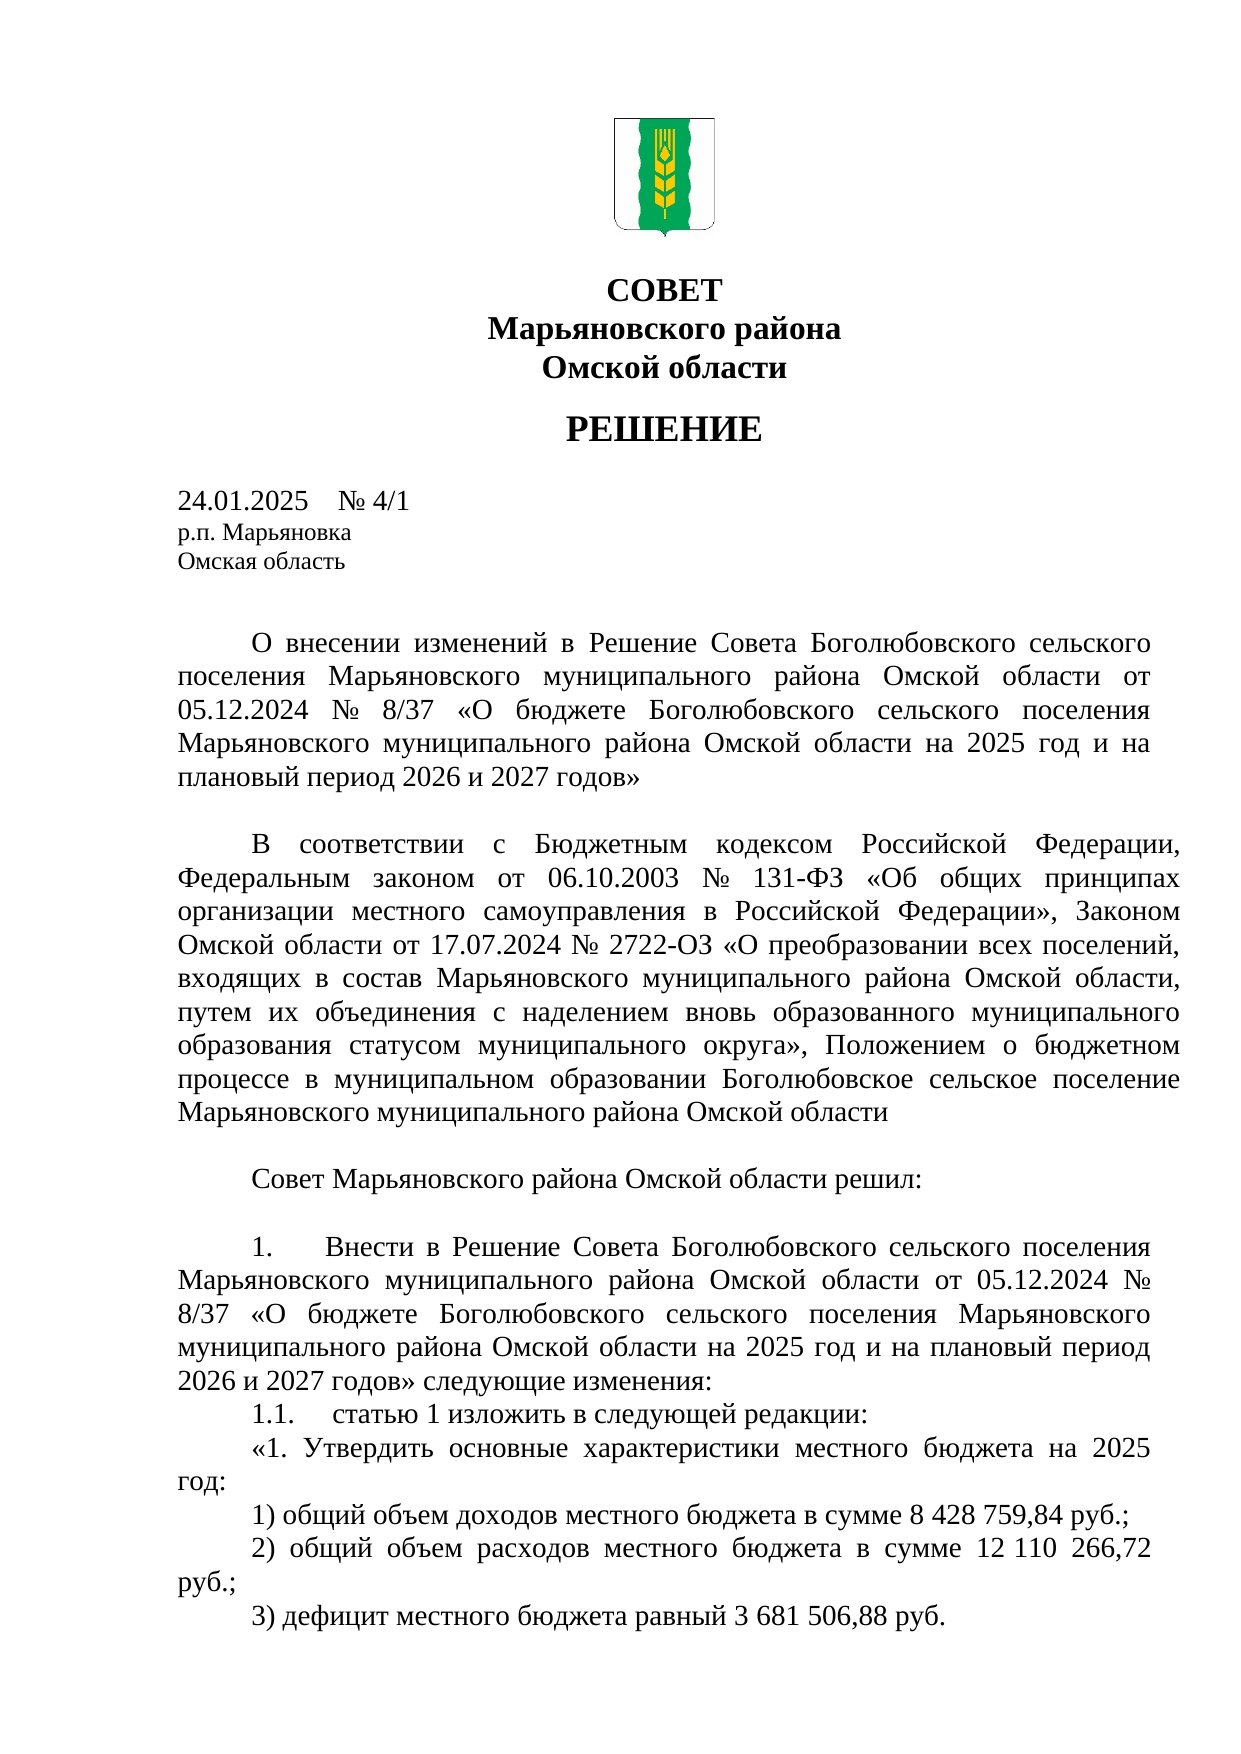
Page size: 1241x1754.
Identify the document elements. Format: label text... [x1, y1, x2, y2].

text Омской области [177, 347, 1152, 385]
text Марьяновского района [177, 309, 1152, 347]
text В соответствии с Бюджетным кодексом Российской Федерации, Федеральным законом от 06.10.2003 № 131-ФЗ «Об общих принципах организации местного самоуправления в Российской Федерации», Законом Омской области от 17.07.2024 № 2722-ОЗ «О преобразовании всех поселений, входящих в состав Марьяновского муниципального района Омской области, путем их объединения с наделением вновь образованного муниципального образования статусом муниципального округа», Положением о бюджетном процессе в муниципальном образовании Боголюбовское сельское поселение Марьяновского муниципального района Омской области [177, 826, 1181, 1128]
list Внести в Решение Совета Боголюбовского сельского поселения Марьяновского муниципального района Омской области от 05.12.2024 № 8/37 «О бюджете Боголюбовского сельского поселения Марьяновского муниципального района Омской области на 2025 год и на плановый период 2026 и 2027 годов» следующие изменения: [177, 1229, 1152, 1396]
text «1. Утвердить основные характеристики местного бюджета на 2025 год: [177, 1430, 1152, 1497]
picture [614, 118, 715, 237]
text 2) общий объем расходов местного бюджета в сумме 12 110 266,72 руб.; [177, 1531, 1152, 1598]
text СОВЕТ [177, 270, 1152, 309]
text 3) дефицит местного бюджета равный 3 681 506,88 руб. [177, 1598, 1152, 1631]
text Совет Марьяновского района Омской области решил: [177, 1162, 1181, 1195]
text р.п. Марьяновка [177, 517, 1152, 546]
text РЕШЕНИЕ [177, 407, 1152, 450]
text 1) общий объем доходов местного бюджета в сумме 8 428 759,84 руб.; [177, 1497, 1152, 1531]
text 24.01.2025 № 4/1 [177, 483, 1152, 517]
text Омская область [177, 546, 1152, 574]
text О внесении изменений в Решение Совета Боголюбовского сельского поселения Марьяновского муниципального района Омской области от 05.12.2024 № 8/37 «О бюджете Боголюбовского сельского поселения Марьяновского муниципального района Омской области на 2025 год и на плановый период 2026 и 2027 годов» [177, 625, 1152, 793]
text 1.1. статью 1 изложить в следующей редакции: [177, 1396, 1152, 1430]
